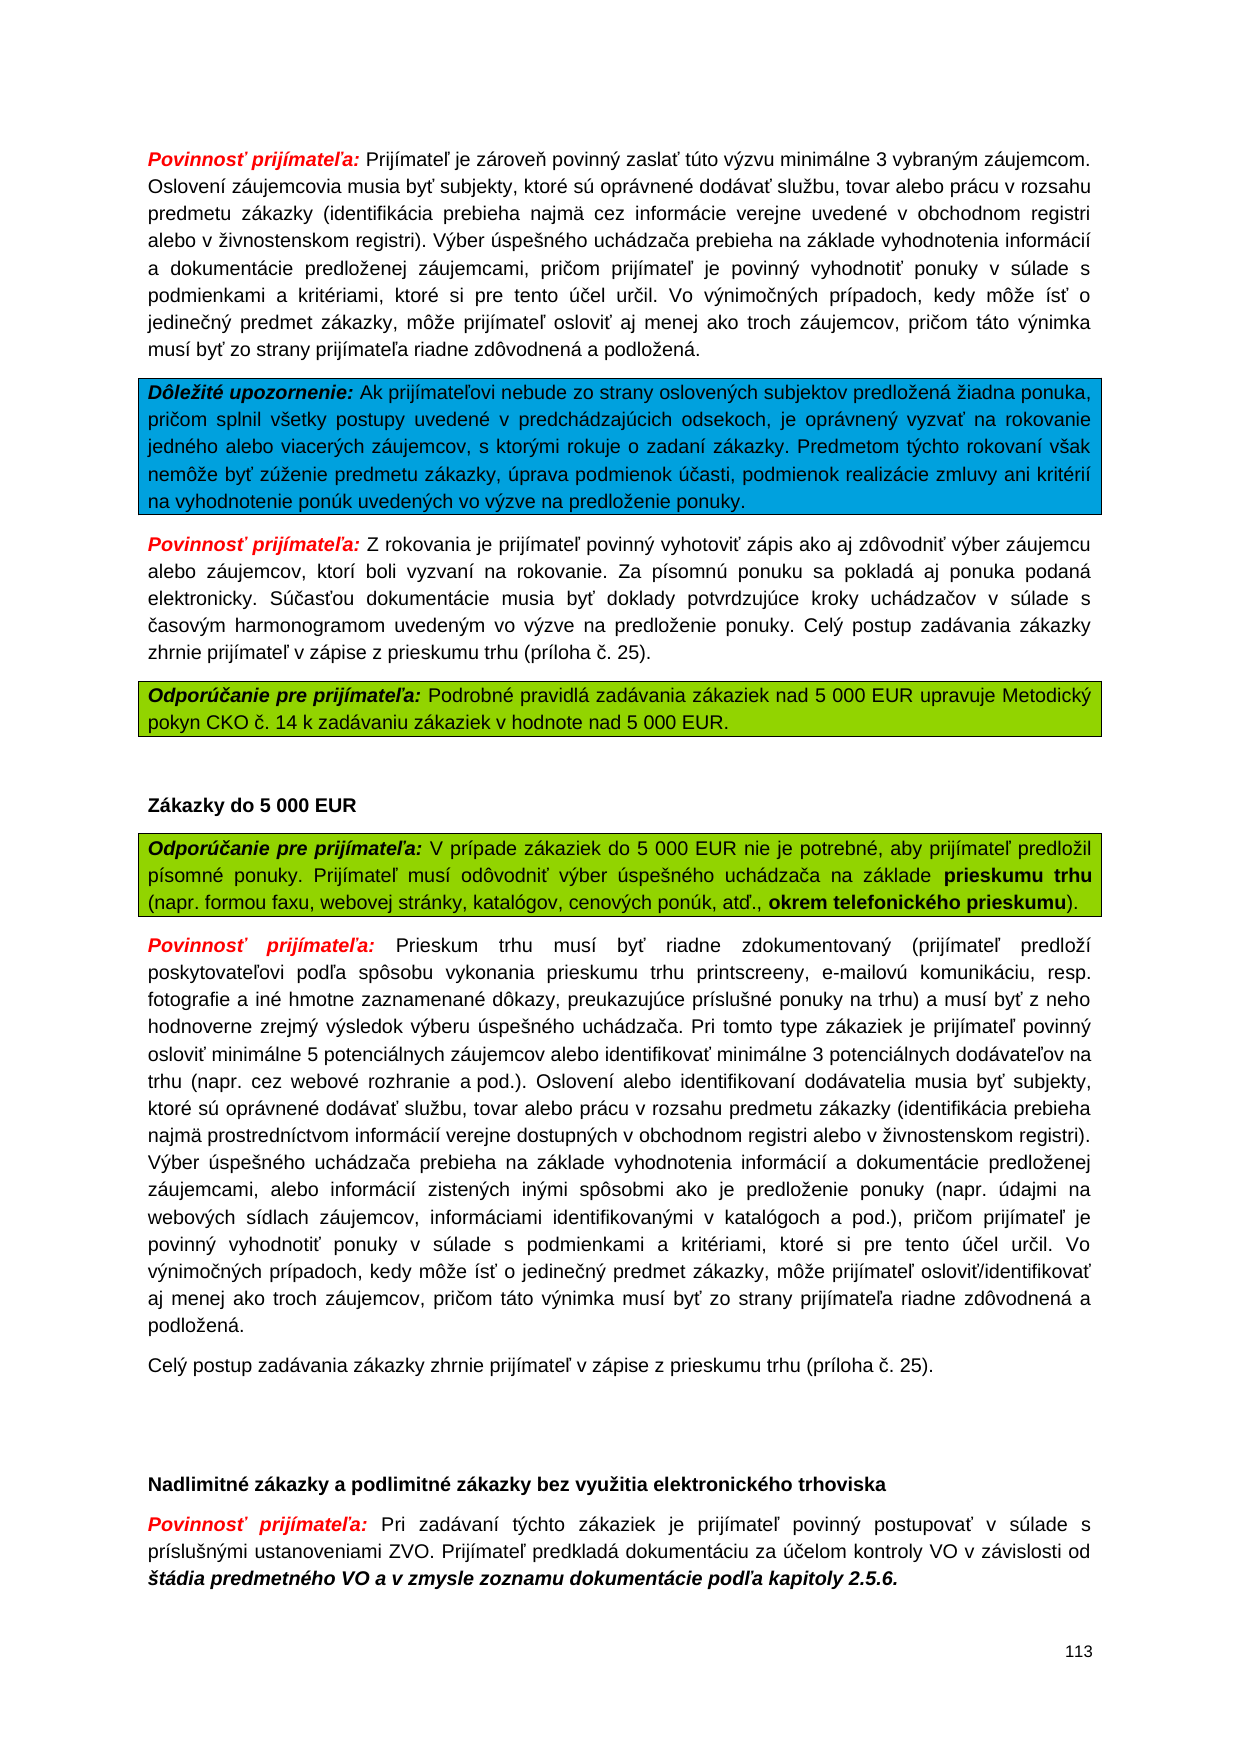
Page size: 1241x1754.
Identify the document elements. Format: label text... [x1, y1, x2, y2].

text Odporúčanie pre prijímateľa: V prípade zákaziek do 5 000 EUR nie je potrebné, aby prijímateľ predložil písomné ponuky. Prijímateľ musí odôvodniť výber úspešného uchádzača na základe prieskumu trhu (napr. formou faxu, webovej stránky, katalógov, cenových ponúk, atď., okrem telefonického prieskumu). [139, 834, 1101, 916]
text Povinnosť prijímateľa: Z rokovania je prijímateľ povinný vyhotoviť zápis ako aj zdôvodniť výber záujemcu alebo záujemcov, ktorí boli vyzvaní na rokovanie. Za písomnú ponuku sa pokladá aj ponuka podaná elektronicky. Súčasťou dokumentácie musia byť doklady potvrdzujúce kroky uchádzačov v súlade s časovým harmonogramom uvedeným vo výzve na predloženie ponuky. Celý postup zadávania zákazky zhrnie prijímateľ v zápise z prieskumu trhu (príloha č. 25). [148, 532, 1092, 664]
text Celý postup zadávania zákazky zhrnie prijímateľ v zápise z prieskumu trhu (príloha č. 25). [148, 1354, 1092, 1377]
text Nadlimitné zákazky a podlimitné zákazky bez využitia elektronického trhoviska [148, 1473, 1092, 1496]
text Dôležité upozornenie: Ak prijímateľovi nebude zo strany oslovených subjektov predložená žiadna ponuka, pričom splnil všetky postupy uvedené v predchádzajúcich odsekoch, je oprávnený vyzvať na rokovanie jedného alebo viacerých záujemcov, s ktorými rokuje o zadaní zákazky. Predmetom týchto rokovaní však nemôže byť zúženie predmetu zákazky, úprava podmienok účasti, podmienok realizácie zmluvy ani kritérií na vyhodnotenie ponúk uvedených vo výzve na predloženie ponuky. [139, 379, 1101, 514]
text Povinnosť prijímateľa: Prijímateľ je zároveň povinný zaslať túto výzvu minimálne 3 vybraným záujemcom. Oslovení záujemcovia musia byť subjekty, ktoré sú oprávnené dodávať službu, tovar alebo prácu v rozsahu predmetu zákazky (identifikácia prebieha najmä cez informácie verejne uvedené v obchodnom registri alebo v živnostenskom registri). Výber úspešného uchádzača prebieha na základe vyhodnotenia informácií a dokumentácie predloženej záujemcami, pričom prijímateľ je povinný vyhodnotiť ponuky v súlade s podmienkami a kritériami, ktoré si pre tento účel určil. Vo výnimočných prípadoch, kedy môže ísť o jedinečný predmet zákazky, môže prijímateľ osloviť aj menej ako troch záujemcov, pričom táto výnimka musí byť zo strany prijímateľa riadne zdôvodnená a podložená. [148, 148, 1092, 361]
text Zákazky do 5 000 EUR [148, 794, 1092, 816]
text Povinnosť prijímateľa: Pri zadávaní týchto zákaziek je prijímateľ povinný postupovať v súlade s príslušnými ustanoveniami ZVO. Prijímateľ predkladá dokumentáciu za účelom kontroly VO v závislosti od štádia predmetného VO a v zmysle zoznamu dokumentácie podľa kapitoly 2.5.6. [148, 1513, 1092, 1590]
text Povinnosť prijímateľa: Prieskum trhu musí byť riadne zdokumentovaný (prijímateľ predloží poskytovateľovi podľa spôsobu vykonania prieskumu trhu printscreeny, e-mailovú komunikáciu, resp. fotografie a iné hmotne zaznamenané dôkazy, preukazujúce príslušné ponuky na trhu) a musí byť z neho hodnoverne zrejmý výsledok výberu úspešného uchádzača. Pri tomto type zákaziek je prijímateľ povinný osloviť minimálne 5 potenciálnych záujemcov alebo identifikovať minimálne 3 potenciálnych dodávateľov na trhu (napr. cez webové rozhranie a pod.). Oslovení alebo identifikovaní dodávatelia musia byť subjekty, ktoré sú oprávnené dodávať službu, tovar alebo prácu v rozsahu predmetu zákazky (identifikácia prebieha najmä prostredníctvom informácií verejne dostupných v obchodnom registri alebo v živnostenskom registri). Výber úspešného uchádzača prebieha na základe vyhodnotenia informácií a dokumentácie predloženej záujemcami, alebo informácií zistených inými spôsobmi ako je predloženie ponuky (napr. údajmi na webových sídlach záujemcov, informáciami identifikovanými v katalógoch a pod.), pričom prijímateľ je povinný vyhodnotiť ponuky v súlade s podmienkami a kritériami, ktoré si pre tento účel určil. Vo výnimočných prípadoch, kedy môže ísť o jedinečný predmet zákazky, môže prijímateľ osloviť/identifikovať aj menej ako troch záujemcov, pričom táto výnimka musí byť zo strany prijímateľa riadne zdôvodnená a podložená. [148, 934, 1092, 1337]
text Odporúčanie pre prijímateľa: Podrobné pravidlá zadávania zákaziek nad 5 000 EUR upravuje Metodický pokyn CKO č. 14 k zadávaniu zákaziek v hodnote nad 5 000 EUR. [139, 682, 1101, 736]
